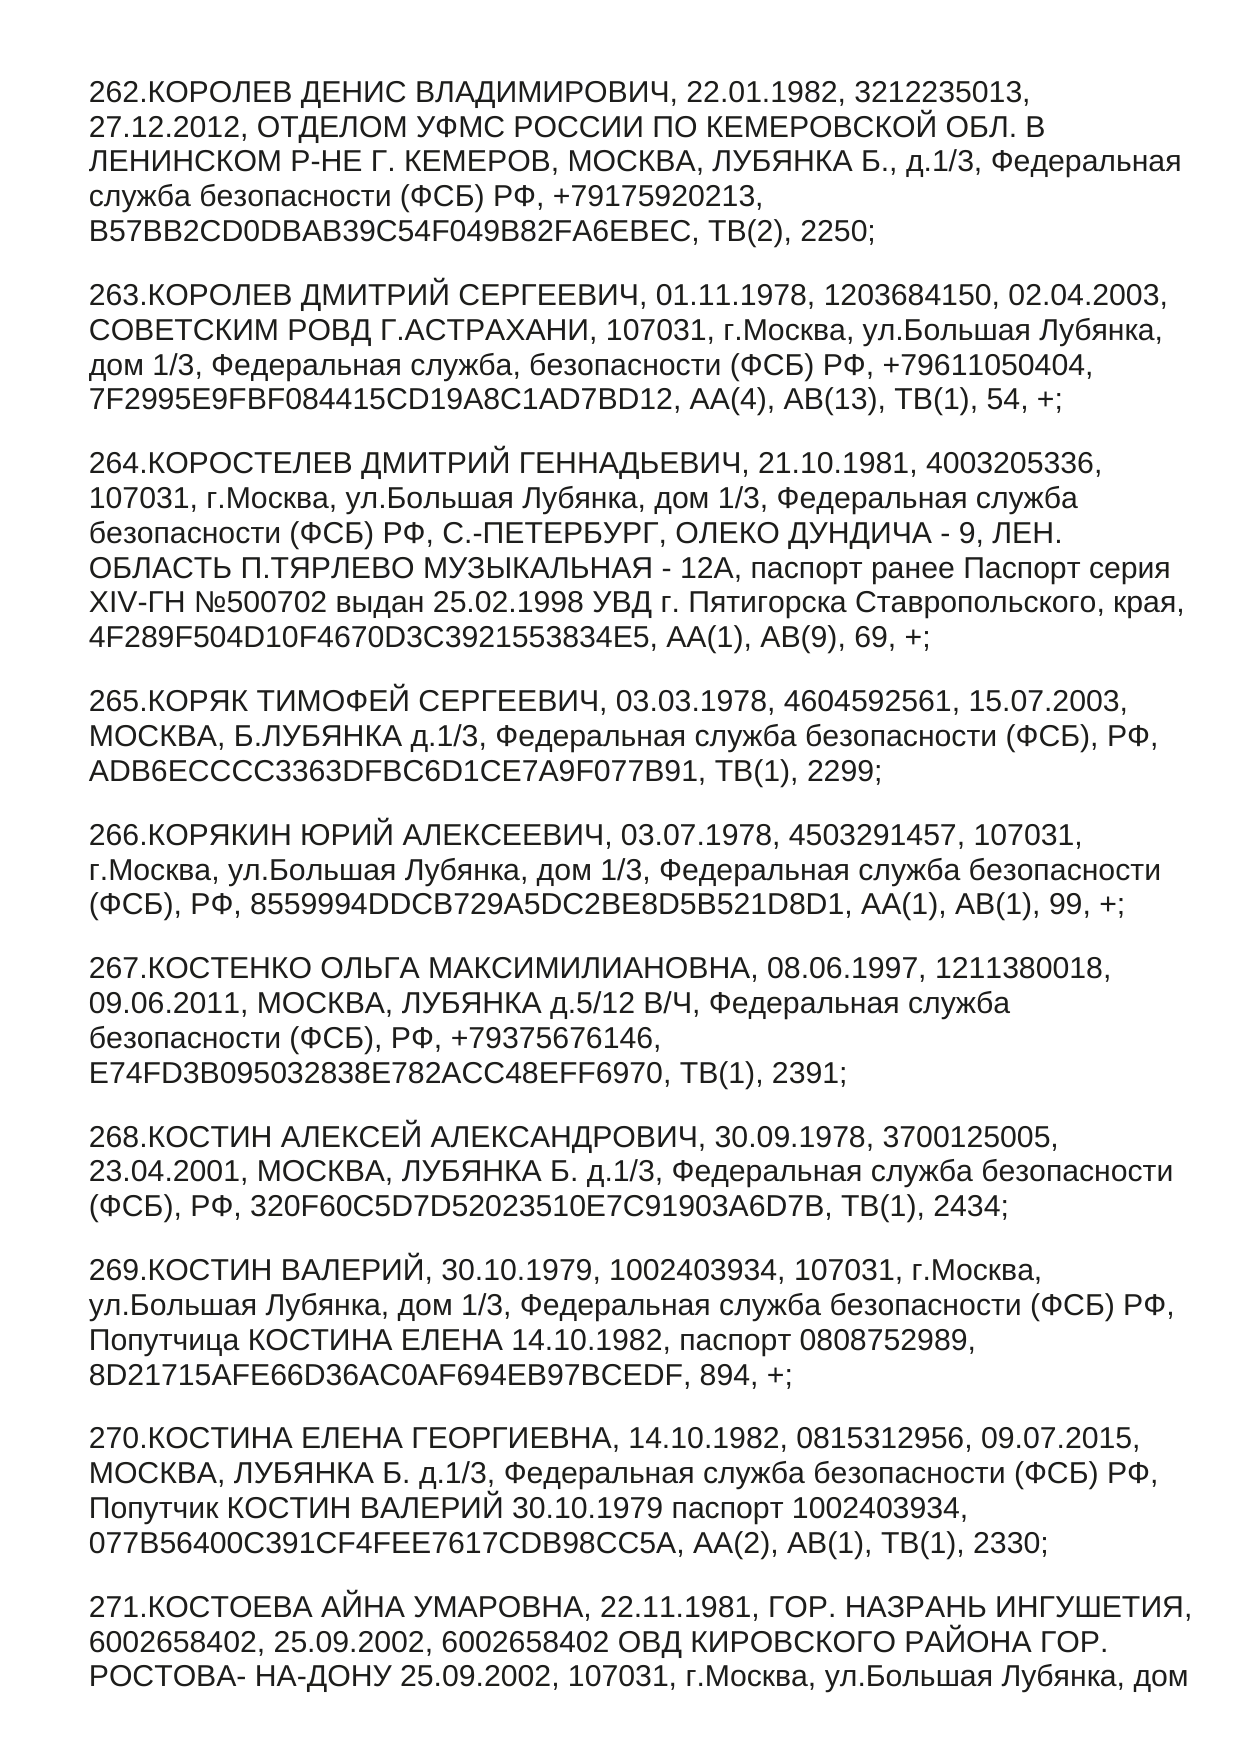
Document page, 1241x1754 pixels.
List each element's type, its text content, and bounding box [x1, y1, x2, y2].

text 268.КОСТИН АЛЕКСЕЙ АЛЕКСАНДРОВИЧ, 30.09.1978, 3700125005, 23.04.2001, МОСКВА, ЛУБЯНКА Б. д.1/3, Федеральная служба безопасности (ФСБ), РФ, 320F60C5D7D52023510E7C91903A6D7B, ТВ(1), 2434; [89, 1119, 1196, 1223]
text 269.КОСТИН ВАЛЕРИЙ, 30.10.1979, 1002403934, 107031, г.Москва, ул.Большая Лубянка, дом 1/3, Федеральная служба безопасности (ФСБ) РФ, Попутчица КОСТИНА ЕЛЕНА 14.10.1982, паспорт 0808752989, 8D21715AFE66D36AC0AF694EB97BCEDF, 894, +; [89, 1252, 1196, 1391]
text 266.КОРЯКИН ЮРИЙ АЛЕКСЕЕВИЧ, 03.07.1978, 4503291457, 107031, г.Москва, ул.Большая Лубянка, дом 1/3, Федеральная служба безопасности (ФСБ), РФ, 8559994DDCB729A5DC2BE8D5B521D8D1, АА(1), АВ(1), 99, +; [89, 817, 1196, 921]
text 267.КОСТЕНКО ОЛЬГА МАКСИМИЛИАНОВНА, 08.06.1997, 1211380018, 09.06.2011, МОСКВА, ЛУБЯНКА д.5/12 В/Ч, Федеральная служба безопасности (ФСБ), РФ, +79375676146, E74FD3B095032838E782ACC48EFF6970, ТВ(1), 2391; [89, 950, 1196, 1089]
text 265.КОРЯК ТИМОФЕЙ СЕРГЕЕВИЧ, 03.03.1978, 4604592561, 15.07.2003, МОСКВА, Б.ЛУБЯНКА д.1/3, Федеральная служба безопасности (ФСБ), РФ, ADB6ECCCC3363DFBC6D1CE7A9F077B91, ТВ(1), 2299; [89, 683, 1196, 788]
text 264.КОРОСТЕЛЕВ ДМИТРИЙ ГЕННАДЬЕВИЧ, 21.10.1981, 4003205336, 107031, г.Москва, ул.Большая Лубянка, дом 1/3, Федеральная служба безопасности (ФСБ) РФ, С.-ПЕТЕРБУРГ, ОЛЕКО ДУНДИЧА - 9, ЛЕН. ОБЛАСТЬ П.ТЯРЛЕВО МУЗЫКАЛЬНАЯ - 12А, паспорт ранее Паспорт серия XIV-ГН №500702 выдан 25.02.1998 УВД г. Пятигорска Ставропольского, края, 4F289F504D10F4670D3C3921553834E5, АА(1), АВ(9), 69, +; [89, 445, 1196, 654]
text 270.КОСТИНА ЕЛЕНА ГЕОРГИЕВНА, 14.10.1982, 0815312956, 09.07.2015, МОСКВА, ЛУБЯНКА Б. д.1/3, Федеральная служба безопасности (ФСБ) РФ, Попутчик КОСТИН ВАЛЕРИЙ 30.10.1979 паспорт 1002403934, 077B56400C391CF4FEE7617CDB98CC5A, АА(2), АВ(1), ТВ(1), 2330; [89, 1421, 1196, 1560]
text 262.КОРОЛЕВ ДЕНИС ВЛАДИМИРОВИЧ, 22.01.1982, 3212235013, 27.12.2012, ОТДЕЛОМ УФМС РОССИИ ПО КЕМЕРОВСКОЙ ОБЛ. В ЛЕНИНСКОМ Р-НЕ Г. КЕМЕРОВ, МОСКВА, ЛУБЯНКА Б., д.1/3, Федеральная служба безопасности (ФСБ) РФ, +79175920213, B57BB2CD0DBAB39C54F049B82FA6EBEC, ТВ(2), 2250; [89, 74, 1196, 248]
text 263.КОРОЛЕВ ДМИТРИЙ СЕРГЕЕВИЧ, 01.11.1978, 1203684150, 02.04.2003, СОВЕТСКИМ РОВД Г.АСТРАХАНИ, 107031, г.Москва, ул.Большая Лубянка, дом 1/3, Федеральная служба, безопасности (ФСБ) РФ, +79611050404, 7F2995E9FBF084415CD19A8C1AD7BD12, АА(4), АВ(13), ТВ(1), 54, +; [89, 277, 1196, 416]
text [89, 1589, 1196, 1693]
